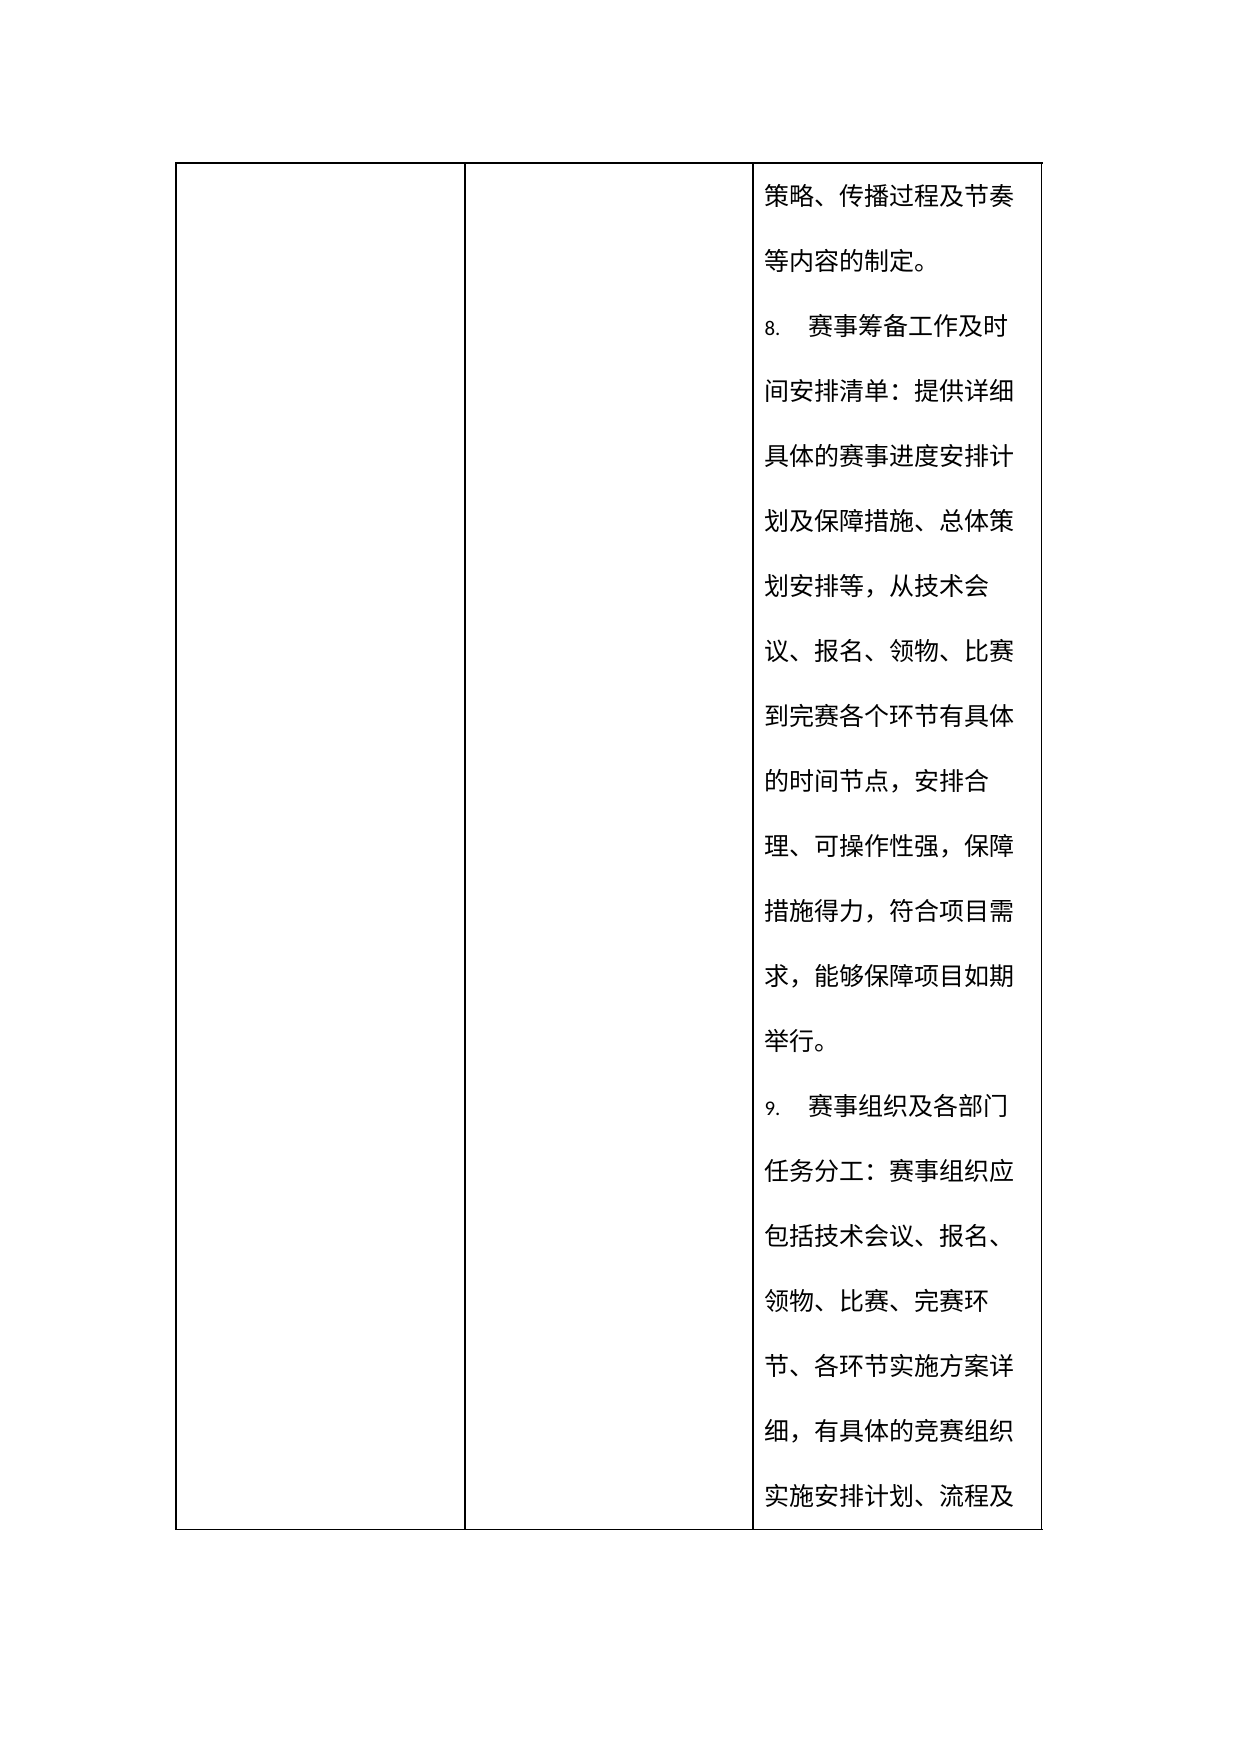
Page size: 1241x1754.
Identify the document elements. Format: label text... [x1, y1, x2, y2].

table_cell 1 [177, 164, 464, 1528]
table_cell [754, 164, 1041, 1528]
table_cell [466, 164, 752, 1528]
